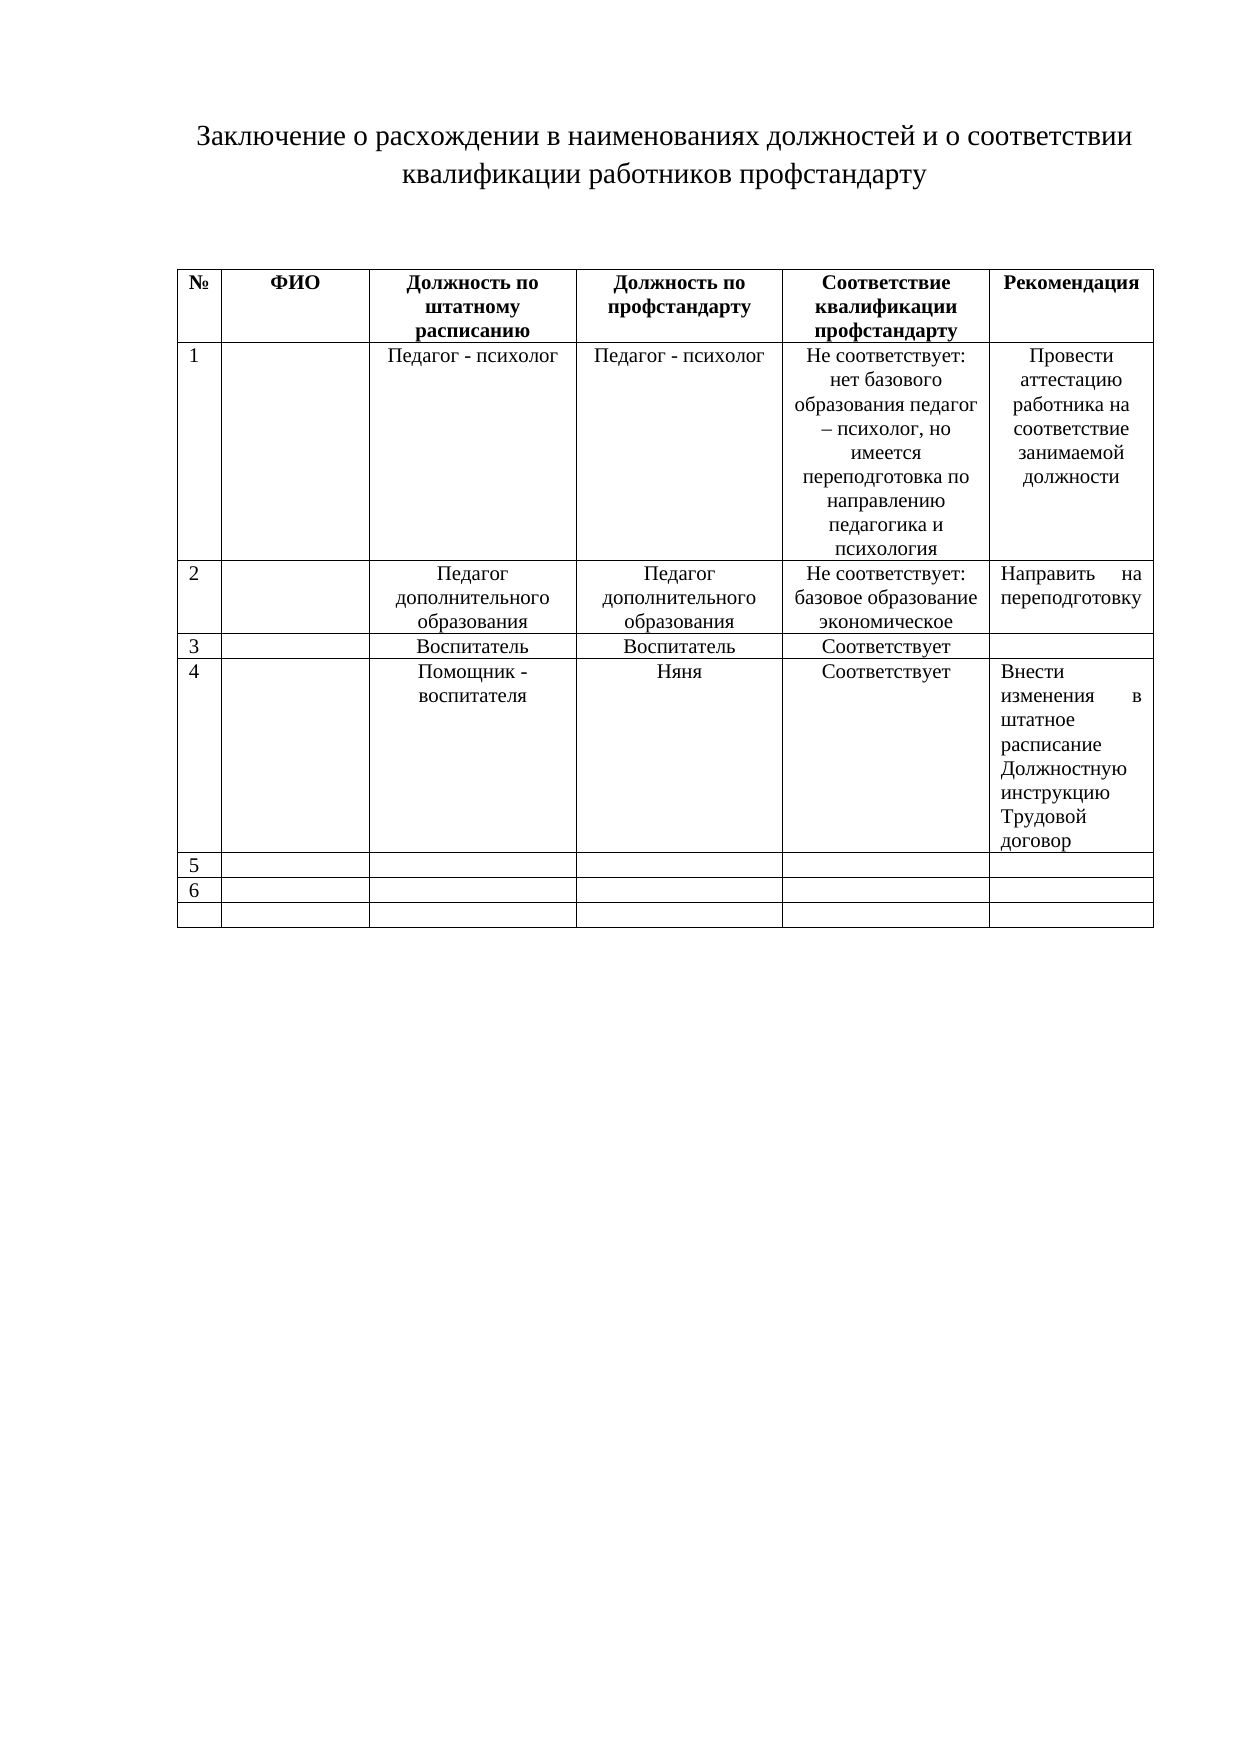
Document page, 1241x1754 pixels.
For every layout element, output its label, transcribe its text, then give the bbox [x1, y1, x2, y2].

table_cell [178, 903, 221, 927]
table_cell [577, 878, 782, 902]
table_cell Педагог - психолог [577, 343, 782, 560]
table_cell [222, 878, 369, 902]
table_cell 1 [178, 343, 221, 560]
table_cell Педагог дополнительного образования [577, 561, 782, 633]
table_header № [178, 270, 221, 342]
text Заключение о расхождении в наименованиях должностей и о соответствии квалификации работников профстандарту [177, 118, 1152, 190]
table_cell [783, 853, 989, 877]
table_header ФИО [222, 270, 369, 342]
table_cell [990, 853, 1153, 877]
table_cell [577, 853, 782, 877]
table_cell [370, 903, 576, 927]
table_cell Соответствует [783, 634, 989, 658]
table_cell 4 [178, 659, 221, 852]
table_cell [222, 659, 369, 852]
table_cell Няня [577, 659, 782, 852]
table_cell [222, 634, 369, 658]
table_cell 6 [178, 878, 221, 902]
table_cell Педагог дополнительного образования [370, 561, 576, 633]
table_cell Помощник - воспитателя [370, 659, 576, 852]
table_cell [222, 853, 369, 877]
table_cell Педагог - психолог [370, 343, 576, 560]
table_cell [370, 878, 576, 902]
table_cell Соответствует [783, 659, 989, 852]
table_cell [222, 343, 369, 560]
table_cell Не соответствует: нет базового образования педагог – психолог, но имеется переподготовка по направлению педагогика и психология [783, 343, 989, 560]
table_cell [783, 878, 989, 902]
table_cell Провести аттестацию работника на соответствие занимаемой должности [990, 343, 1153, 560]
table_cell Воспитатель [577, 634, 782, 658]
table_cell 3 [178, 634, 221, 658]
table_cell [783, 903, 989, 927]
table_cell Внести изменения в штатное расписание Должностную инструкцию Трудовой договор [990, 659, 1153, 852]
table_header Должность по профстандарту [577, 270, 782, 342]
table_cell [990, 878, 1153, 902]
table_cell [577, 903, 782, 927]
table_cell 2 [178, 561, 221, 633]
table_header Соответствие квалификации профстандарту [783, 270, 989, 342]
table_cell [222, 561, 369, 633]
table_cell Воспитатель [370, 634, 576, 658]
table_header Рекомендация [990, 270, 1153, 342]
table_cell 5 [178, 853, 221, 877]
table_cell [370, 853, 576, 877]
table_cell Не соответствует: базовое образование экономическое [783, 561, 989, 633]
table_cell Направить на переподготовку [990, 561, 1153, 633]
table_cell [990, 634, 1153, 658]
table_cell [222, 903, 369, 927]
table_cell [990, 903, 1153, 927]
table_header Должность по штатному расписанию [370, 270, 576, 342]
